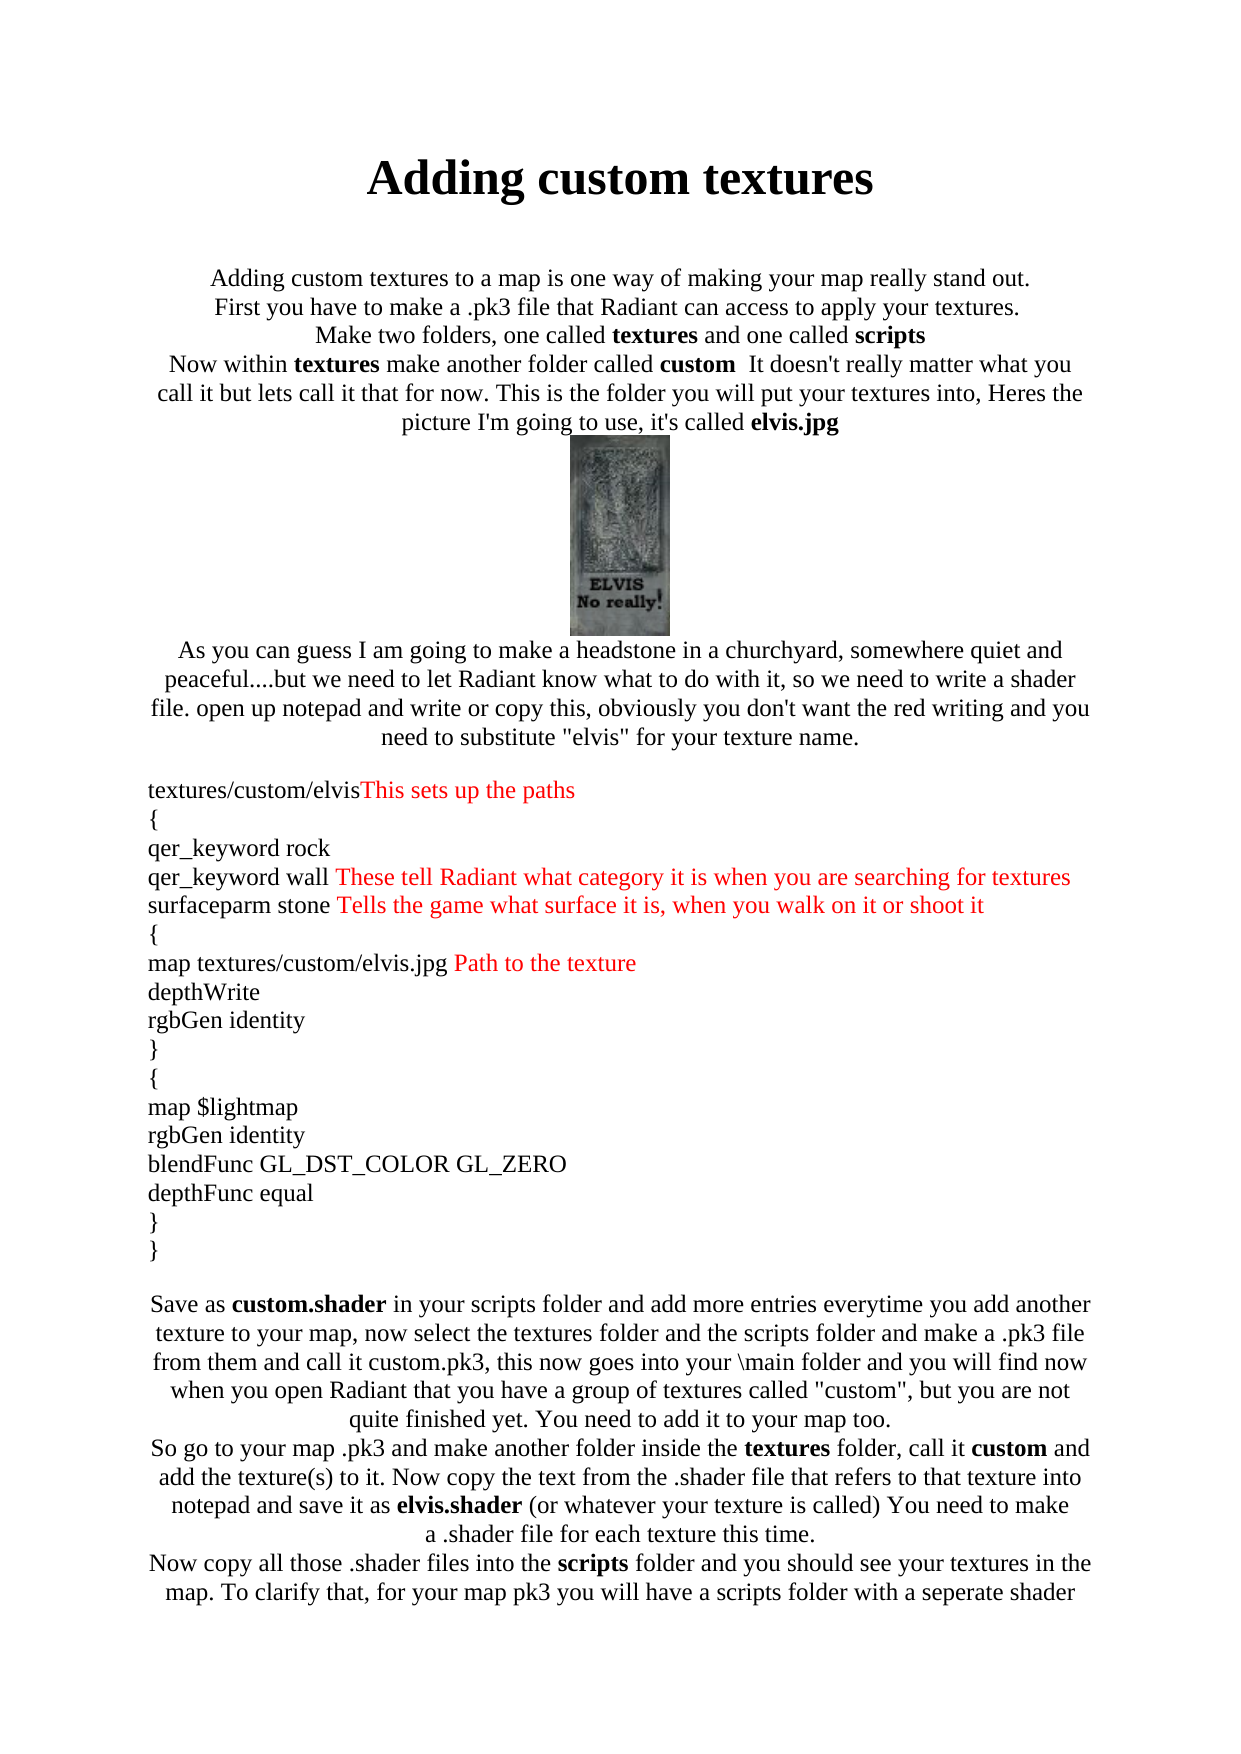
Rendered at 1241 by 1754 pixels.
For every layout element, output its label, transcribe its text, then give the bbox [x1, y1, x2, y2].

text Adding custom textures to a map is one way of making your map really stand out. First you have to make a .pk3 file that Radiant can access to apply your textures. Make two folders, one called textures and one called scripts Now within textures make another folder called custom It doesn't really matter what you call it but lets call it that for now. This is the folder you will put your textures into, Heres the picture I'm going to use, it's called elvis.jpg As you can guess I am going to make a headstone in a churchyard, somewhere quiet and peaceful....but we need to let Radiant know what to do with it, so we need to write a shader file. open up notepad and write or copy this, obviously you don't want the red writing and you need to substitute "elvis" for your texture name. [148, 234, 1093, 751]
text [148, 1289, 1093, 1606]
picture [570, 435, 670, 636]
text textures/custom/elvisThis sets up the paths { qer_keyword rock qer_keyword wall These tell Radiant what category it is when you are searching for textures surfaceparm stone Tells the game what surface it is, when you walk on it or shoot it { map textures/custom/elvis.jpg Path to the texture depthWrite rgbGen identity } { map $lightmap rgbGen identity blendFunc GL_DST_COLOR GL_ZERO depthFunc equal } } [148, 776, 1093, 1264]
text Adding custom textures [148, 148, 1093, 205]
